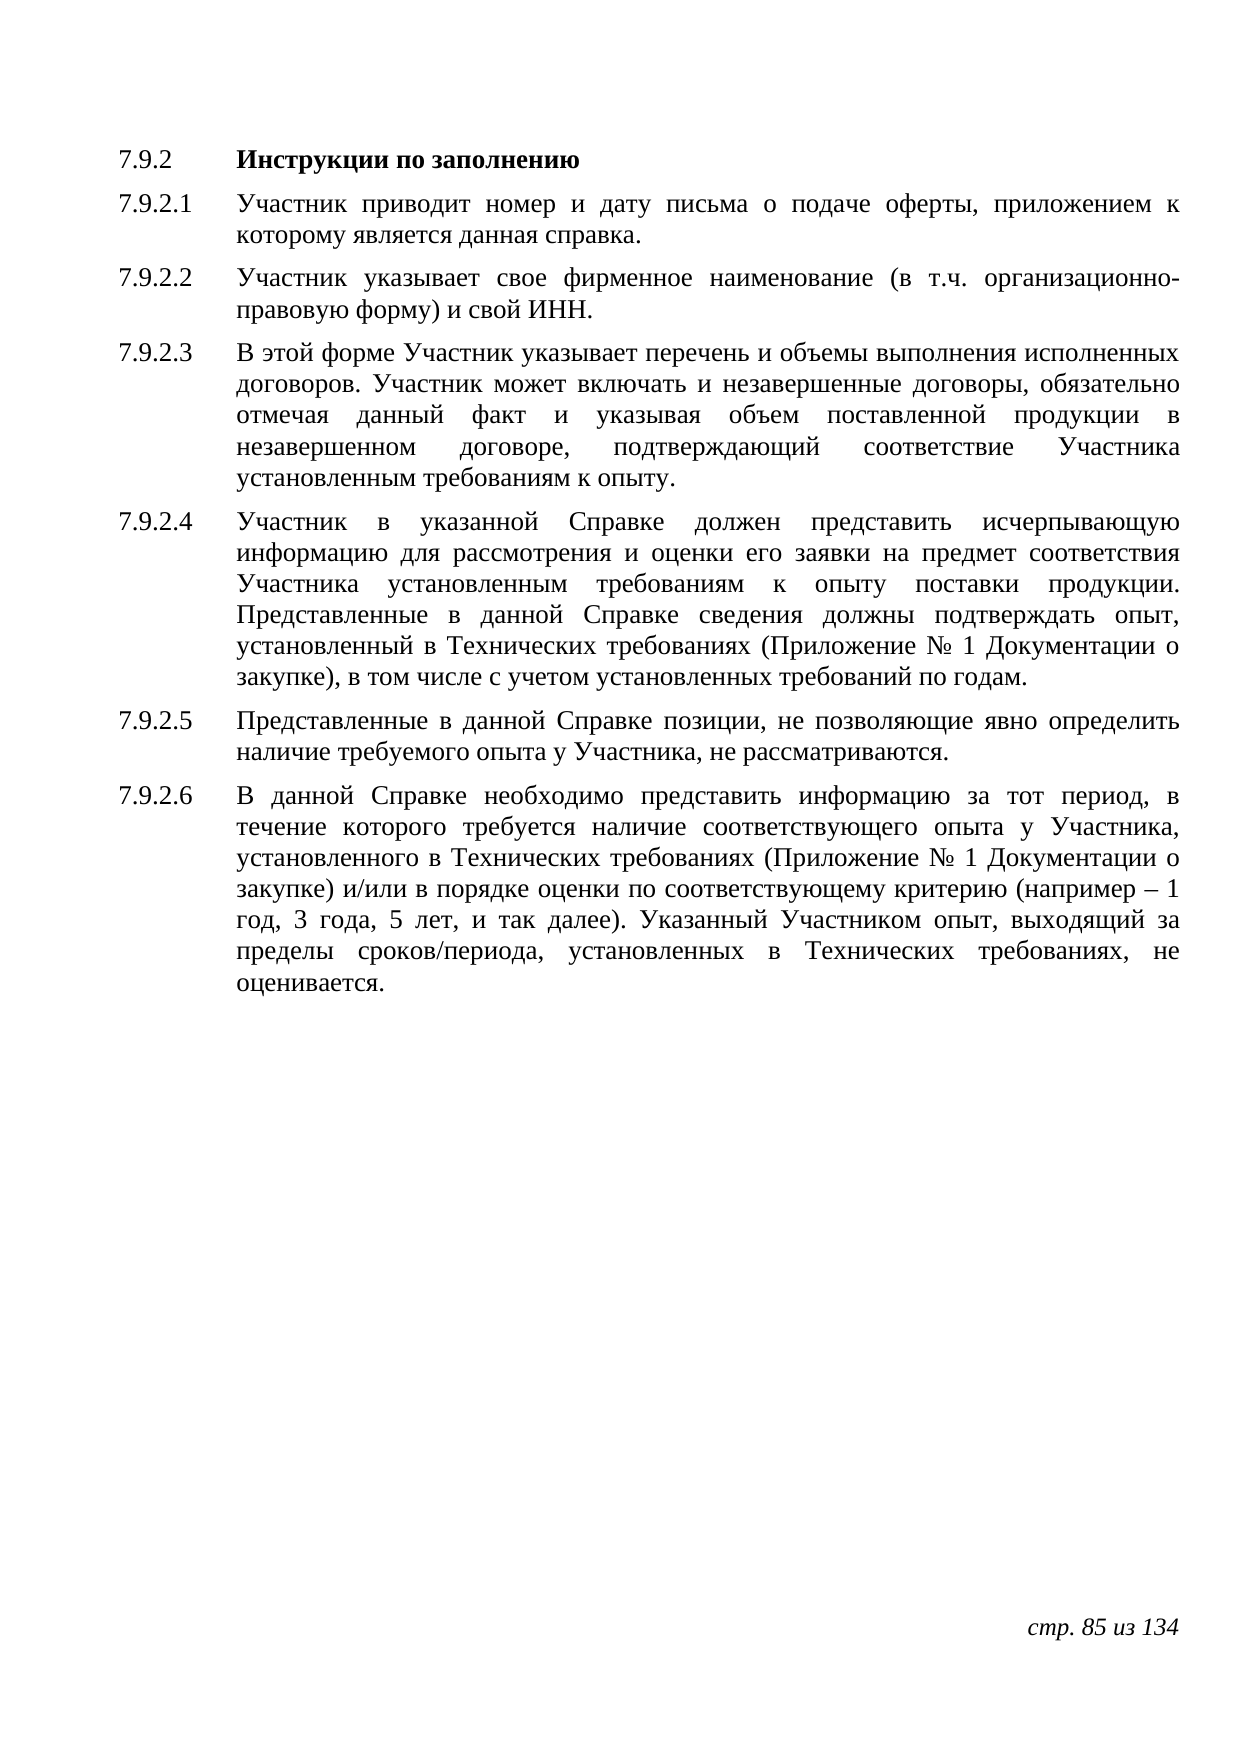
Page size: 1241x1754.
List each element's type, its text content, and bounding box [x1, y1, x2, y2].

text Участник в указанной Справке должен представить исчерпывающую информацию для рассмотрения и оценки его заявки на предмет соответствия Участника установленным требованиям к опыту поставки продукции. Представленные в данной Справке сведения должны подтверждать опыт, установленный в Технических требованиях (Приложение № 1 Документации о закупке), в том числе с учетом установленных требований по годам. [118, 504, 1181, 691]
text В этой форме Участник указывает перечень и объемы выполнения исполненных договоров. Участник может включать и незавершенные договоры, обязательно отмечая данный факт и указывая объем поставленной продукции в незавершенном договоре, подтверждающий соответствие Участника установленным требованиям к опыту. [118, 336, 1181, 492]
text В данной Справке необходимо представить информацию за тот период, в течение которого требуется наличие соответствующего опыта у Участника, установленного в Технических требованиях (Приложение № 1 Документации о закупке) и/или в порядке оценки по соответствующему критерию (например – 1 год, 3 года, 5 лет, и так далее). Указанный Участником опыт, выходящий за пределы сроков/периода, установленных в Технических требованиях, не оценивается. [118, 779, 1181, 997]
text Инструкции по заполнению [118, 143, 1181, 174]
text Участник указывает свое фирменное наименование (в т.ч. организационно-правовую форму) и свой ИНН. [118, 262, 1181, 324]
text Представленные в данной Справке позиции, не позволяющие явно определить наличие требуемого опыта у Участника, не рассматриваются. [118, 704, 1181, 766]
text Участник приводит номер и дату письма о подаче оферты, приложением к которому является данная справка. [118, 187, 1181, 249]
